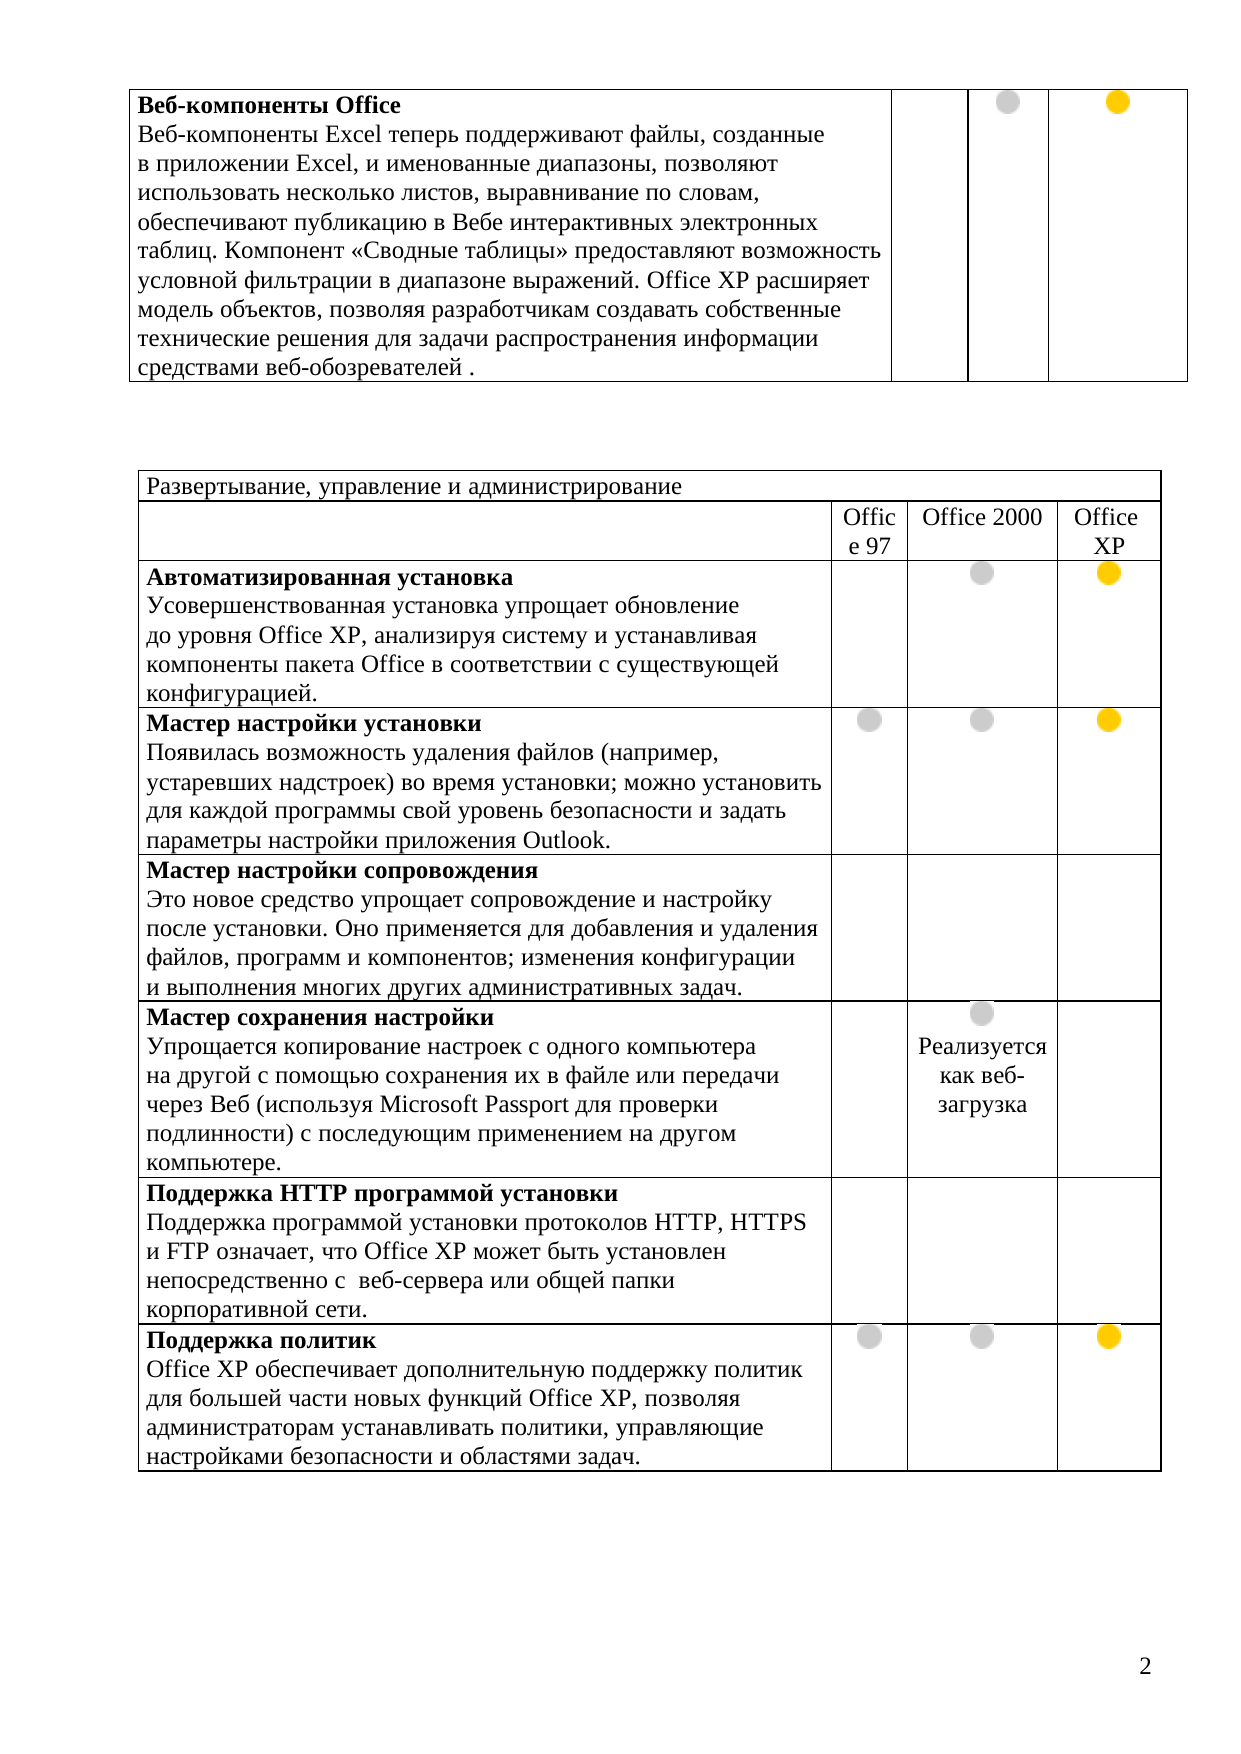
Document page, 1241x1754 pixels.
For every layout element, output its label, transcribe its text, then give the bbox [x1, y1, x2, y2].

table_cell [1058, 708, 1160, 853]
table_cell [1058, 1325, 1160, 1470]
table_cell [969, 90, 1048, 381]
picture [1097, 1324, 1121, 1349]
table_cell [832, 1178, 907, 1323]
table_cell Мастер сохранения настройки Упрощается копирование настроек с одного компьютера на другой с помощью сохранения их в файле или передачи через Веб (используя Microsoft Passport для проверки подлинности) с последующим применением на другом компьютере. [139, 1002, 831, 1176]
table_cell Автоматизированная установка Усовершенствованная установка упрощает обновление до уровня Office XP, анализируя систему и устанавливая компоненты пакета Office в соответствии с существующей конфигурацией. [139, 561, 831, 707]
table_cell [1058, 1002, 1160, 1176]
table_cell [908, 855, 1057, 1000]
table_cell [832, 708, 907, 853]
table_cell [832, 1325, 907, 1470]
picture [970, 708, 994, 732]
picture [857, 1324, 882, 1349]
table_cell [908, 561, 1057, 707]
picture [970, 1001, 994, 1026]
table_cell [1058, 855, 1160, 1000]
table_cell [908, 708, 1057, 853]
table_cell Мастер настройки сопровождения Это новое средство упрощает сопровождение и настройку после установки. Оно применяется для добавления и удаления файлов, программ и компонентов; изменения конфигурации и выполнения многих других административных задач. [139, 855, 831, 1000]
table_cell [1058, 1178, 1160, 1323]
table_cell Мастер настройки установки Появилась возможность удаления файлов (например, устаревших надстроек) во время установки; можно установить для каждой программы свой уровень безопасности и задать параметры настройки приложения Outlook. [139, 708, 831, 853]
table_cell [832, 561, 907, 707]
table_cell Office 97 [832, 502, 907, 560]
picture [996, 90, 1020, 114]
table_cell [1049, 90, 1187, 381]
table_cell [908, 1178, 1057, 1323]
table_cell Office 2000 [908, 502, 1057, 560]
table_cell Поддержка HTTP программой установки Поддержка программой установки протоколов HTTP, HTTPS и FTP означает, что Office XP может быть установлен непосредственно с веб-сервера или общей папки корпоративной сети. [139, 1178, 831, 1323]
table_cell Веб-компоненты Office Веб-компоненты Excel теперь поддерживают файлы, созданные в приложении Excel, и именованные диапазоны, позволяют использовать несколько листов, выравнивание по словам, обеспечивают публикацию в Вебе интерактивных электронных таблиц. Компонент «Сводные таблицы» предоставляют возможность условной фильтрации в диапазоне выражений. Office XP расширяет модель объектов, позволяя разработчикам создавать собственные технические решения для задачи распространения информации средствами веб-обозревателей . [130, 90, 891, 381]
picture [970, 561, 994, 585]
table_cell [1058, 561, 1160, 707]
table_cell Поддержка политик Office XP обеспечивает дополнительную поддержку политик для большей части новых функций Office XP, позволяя администраторам устанавливать политики, управляющие настройками безопасности и областями задач. [139, 1325, 831, 1470]
table_header Развертывание, управление и администрирование [139, 471, 1160, 500]
table_cell [908, 1325, 1057, 1470]
table_cell [892, 90, 967, 381]
table_cell Реализуется как веб-загрузка [908, 1002, 1057, 1176]
picture [1106, 90, 1130, 114]
picture [857, 708, 882, 732]
table_cell Office XP [1058, 502, 1160, 560]
table_cell [832, 1002, 907, 1176]
picture [970, 1324, 994, 1349]
picture [1097, 561, 1121, 585]
table_cell [832, 855, 907, 1000]
picture [1097, 708, 1121, 732]
table_cell [139, 502, 831, 560]
